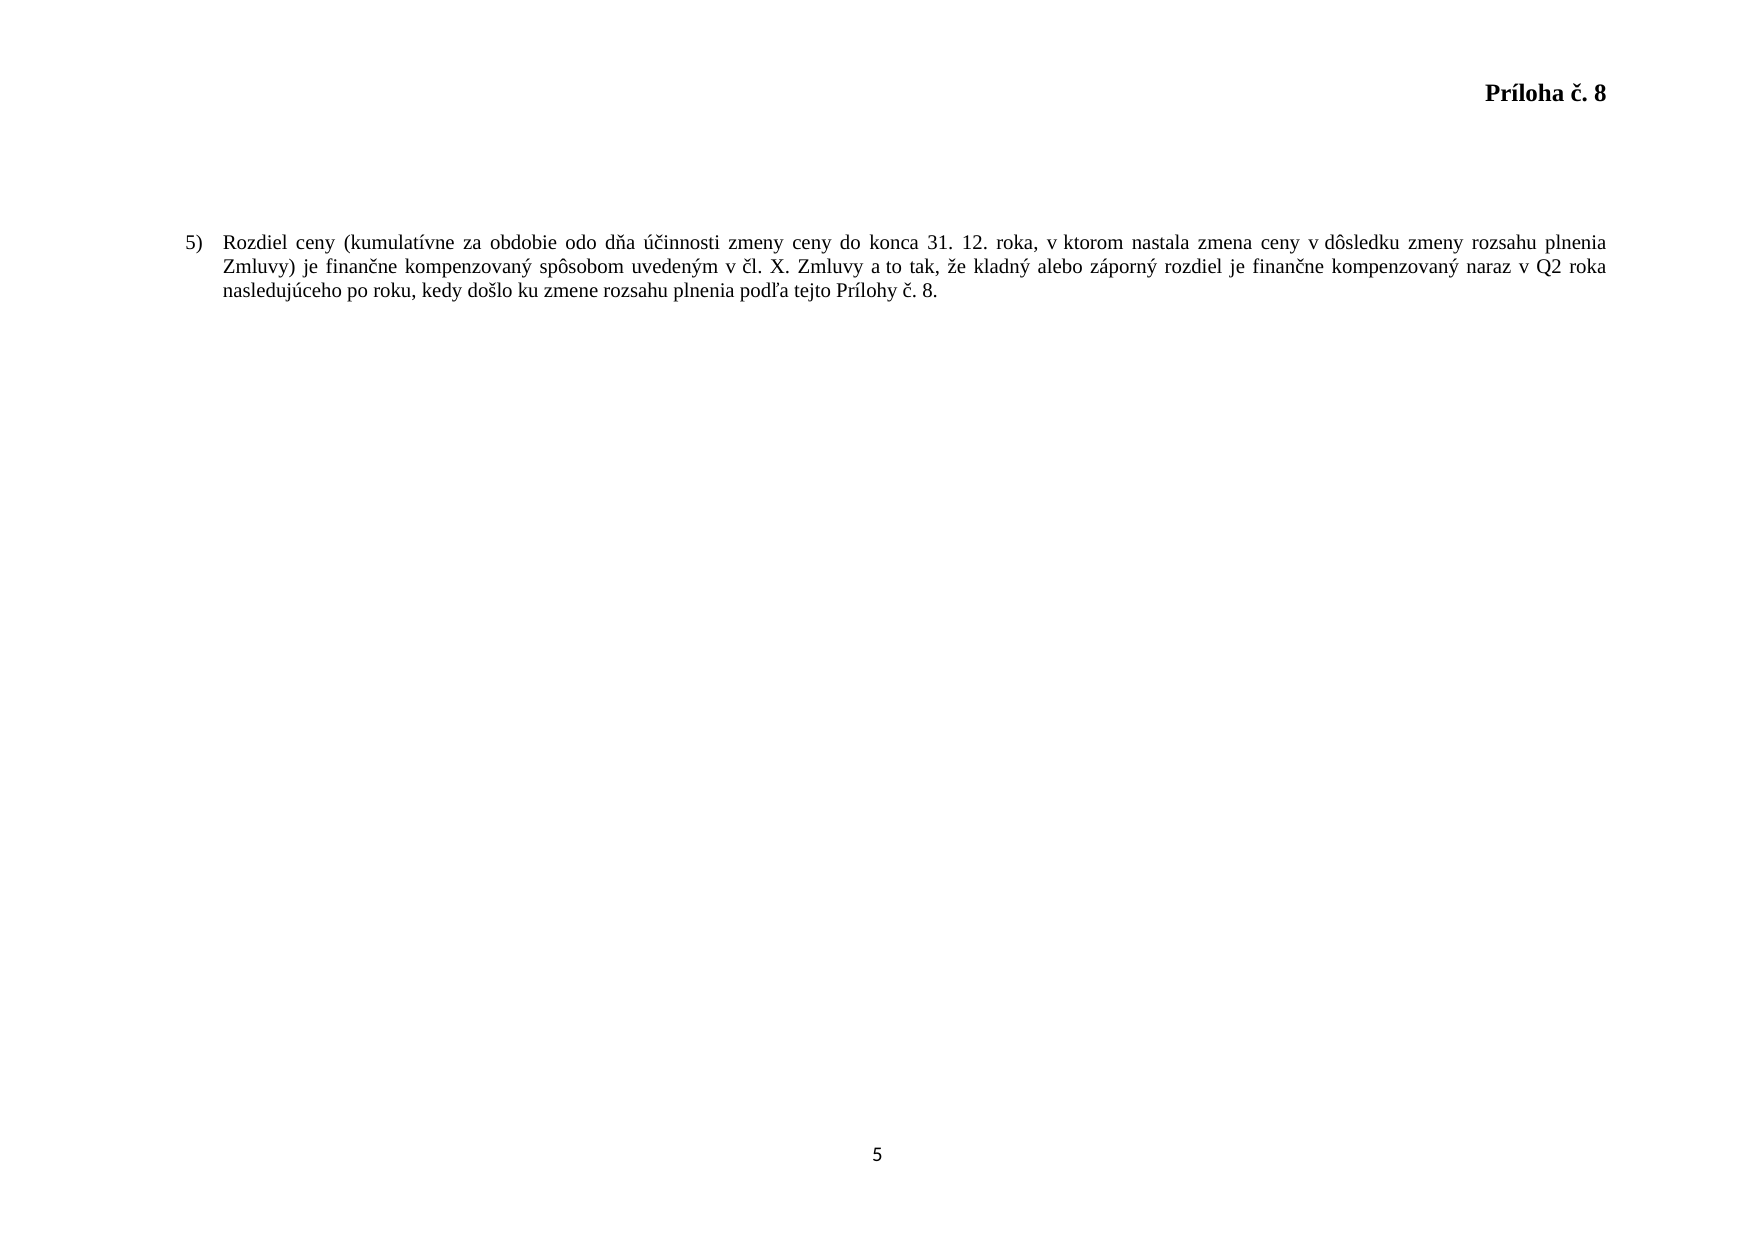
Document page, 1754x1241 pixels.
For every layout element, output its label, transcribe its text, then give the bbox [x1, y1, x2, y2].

list Rozdiel ceny (kumulatívne za obdobie odo dňa účinnosti zmeny ceny do konca 31. 12. roka, v ktorom nastala zmena ceny v dôsledku zmeny rozsahu plnenia Zmluvy) je finančne kompenzovaný spôsobom uvedeným v čl. X. Zmluvy a to tak, že kladný alebo záporný rozdiel je finančne kompenzovaný naraz v Q2 roka nasledujúceho po roku, kedy došlo ku zmene rozsahu plnenia podľa tejto Prílohy č. 8. [185, 230, 1606, 302]
